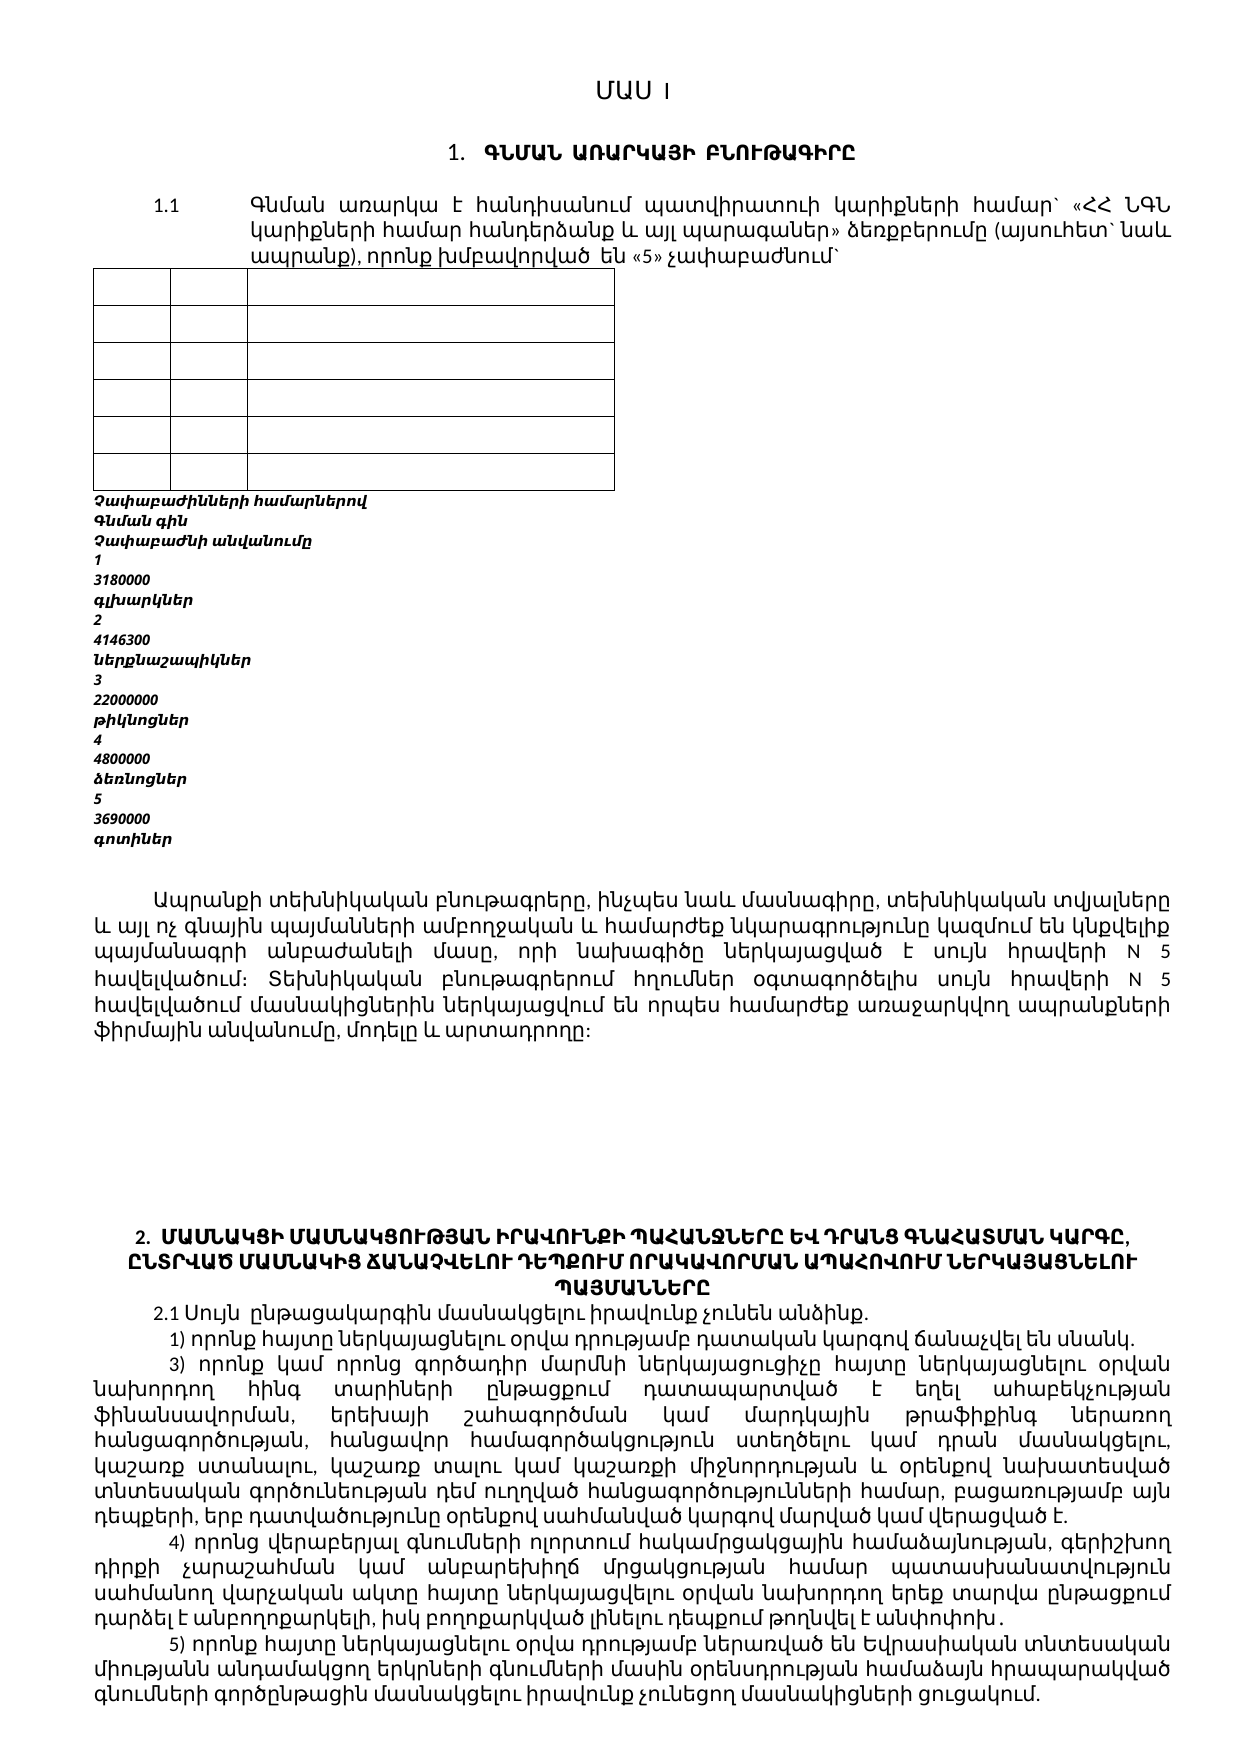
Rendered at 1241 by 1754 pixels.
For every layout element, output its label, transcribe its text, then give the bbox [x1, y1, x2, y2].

text 2. ՄԱՍՆԱԿՑԻ ՄԱՍՆԱԿՑՈՒԹՅԱՆ ԻՐԱՎՈՒՆՔԻ ՊԱՀԱՆՋՆԵՐԸ ԵՎ ԴՐԱՆՑ ԳՆԱՀԱՏՄԱՆ ԿԱՐԳԸ, ԸՆՏՐՎԱԾ ՄԱՍՆԱԿԻՑ ՃԱՆԱՉՎԵԼՈՒ ԴԵՊՔՈՒՄ ՈՐԱԿԱՎՈՐՄԱՆ ԱՊԱՀՈՎՈՒՄ ՆԵՐԿԱՅԱՑՆԵԼՈՒ ՊԱՅՄԱՆՆԵՐԸ [94, 1224, 1171, 1300]
text 2.1 Սույն ընթացակարգին մասնակցելու իրավունք չունեն անձինք. [94, 1300, 1171, 1326]
text Ապրանքի տեխնիկական բնութագրերը, ինչպես նաև մասնագիրը, տեխնիկական տվյալները և այլ ոչ գնային պայմանների ամբողջական և համարժեք նկարագրությունը կազմում են կնքվելիք պայմանագրի անբաժանելի մասը, որի նախագիծը ներկայացված է սույն հրավերի N 5 հավելվածում։ Տեխնիկական բնութագրերում հղումներ օգտագործելիս սույն հրավերի N 5 հավելվածում մասնակիցներին ներկայացվում են որպես համարժեք առաջարկվող ապրանքների ֆիրմային անվանումը, մոդելը և արտադրողը: [94, 888, 1171, 1043]
text 1) որոնք հայտը ներկայացնելու օրվա դրությամբ դատական կարգով ճանաչվել են սնանկ. [94, 1326, 1171, 1351]
text 3) որոնք կամ որոնց գործադիր մարմնի ներկայացուցիչը հայտը ներկայացնելու օրվան նախորդող հինգ տարիների ընթացքում դատապարտված է եղել ահաբեկչության ֆինանսավորման, երեխայի շահագործման կամ մարդկային թրաֆիքինգ ներառող հանցագործության, հանցավոր համագործակցություն ստեղծելու կամ դրան մասնակցելու, կաշառք ստանալու, կաշառք տալու կամ կաշառքի միջնորդության և օրենքով նախատեսված տնտեսական գործունեության դեմ ուղղված հանցագործությունների համար, բացառությամբ այն դեպքերի, երբ դատվածությունը օրենքով սահմանված կարգով մարված կամ վերացված է. [94, 1351, 1171, 1529]
text 4) որոնց վերաբերյալ գնումների ոլորտում հակամրցակցային համաձայնության, գերիշխող դիրքի չարաշահման կամ անբարեխիղճ մրցակցության համար պատասխանատվություն սահմանող վարչական ակտը հայտը ներկայացվելու օրվան նախորդող երեք տարվա ընթացքում դարձել է անբողոքարկելի, իսկ բողոքարկված լինելու դեպքում թողնվել է անփոփոխ․ [94, 1529, 1171, 1631]
text 5) որոնք հայտը ներկայացնելու օրվա դրությամբ ներառված են Եվրասիական տնտեսական միությանն անդամակցող երկրների գնումների մասին օրենսդրության համաձայն հրապարակված գնումների գործընթացին մասնակցելու իրավունք չունեցող մասնակիցների ցուցակում. [94, 1631, 1171, 1707]
text ՄԱՍ I [94, 75, 1171, 106]
subtitle Գնման առարկա է հանդիսանում պատվիրատուի կարիքների համար` «ՀՀ ՆԳՆ կարիքների համար հանդերձանք և այլ պարագաներ» ձեռքբերումը (այսուհետ` նաև ապրանք), որոնք խմբավորված են «5» չափաբաժնում` [153, 192, 1171, 268]
list ԳՆՄԱՆ ԱՌԱՐԿԱՅԻ ԲՆՈՒԹԱԳԻՐԸ [131, 136, 1171, 167]
